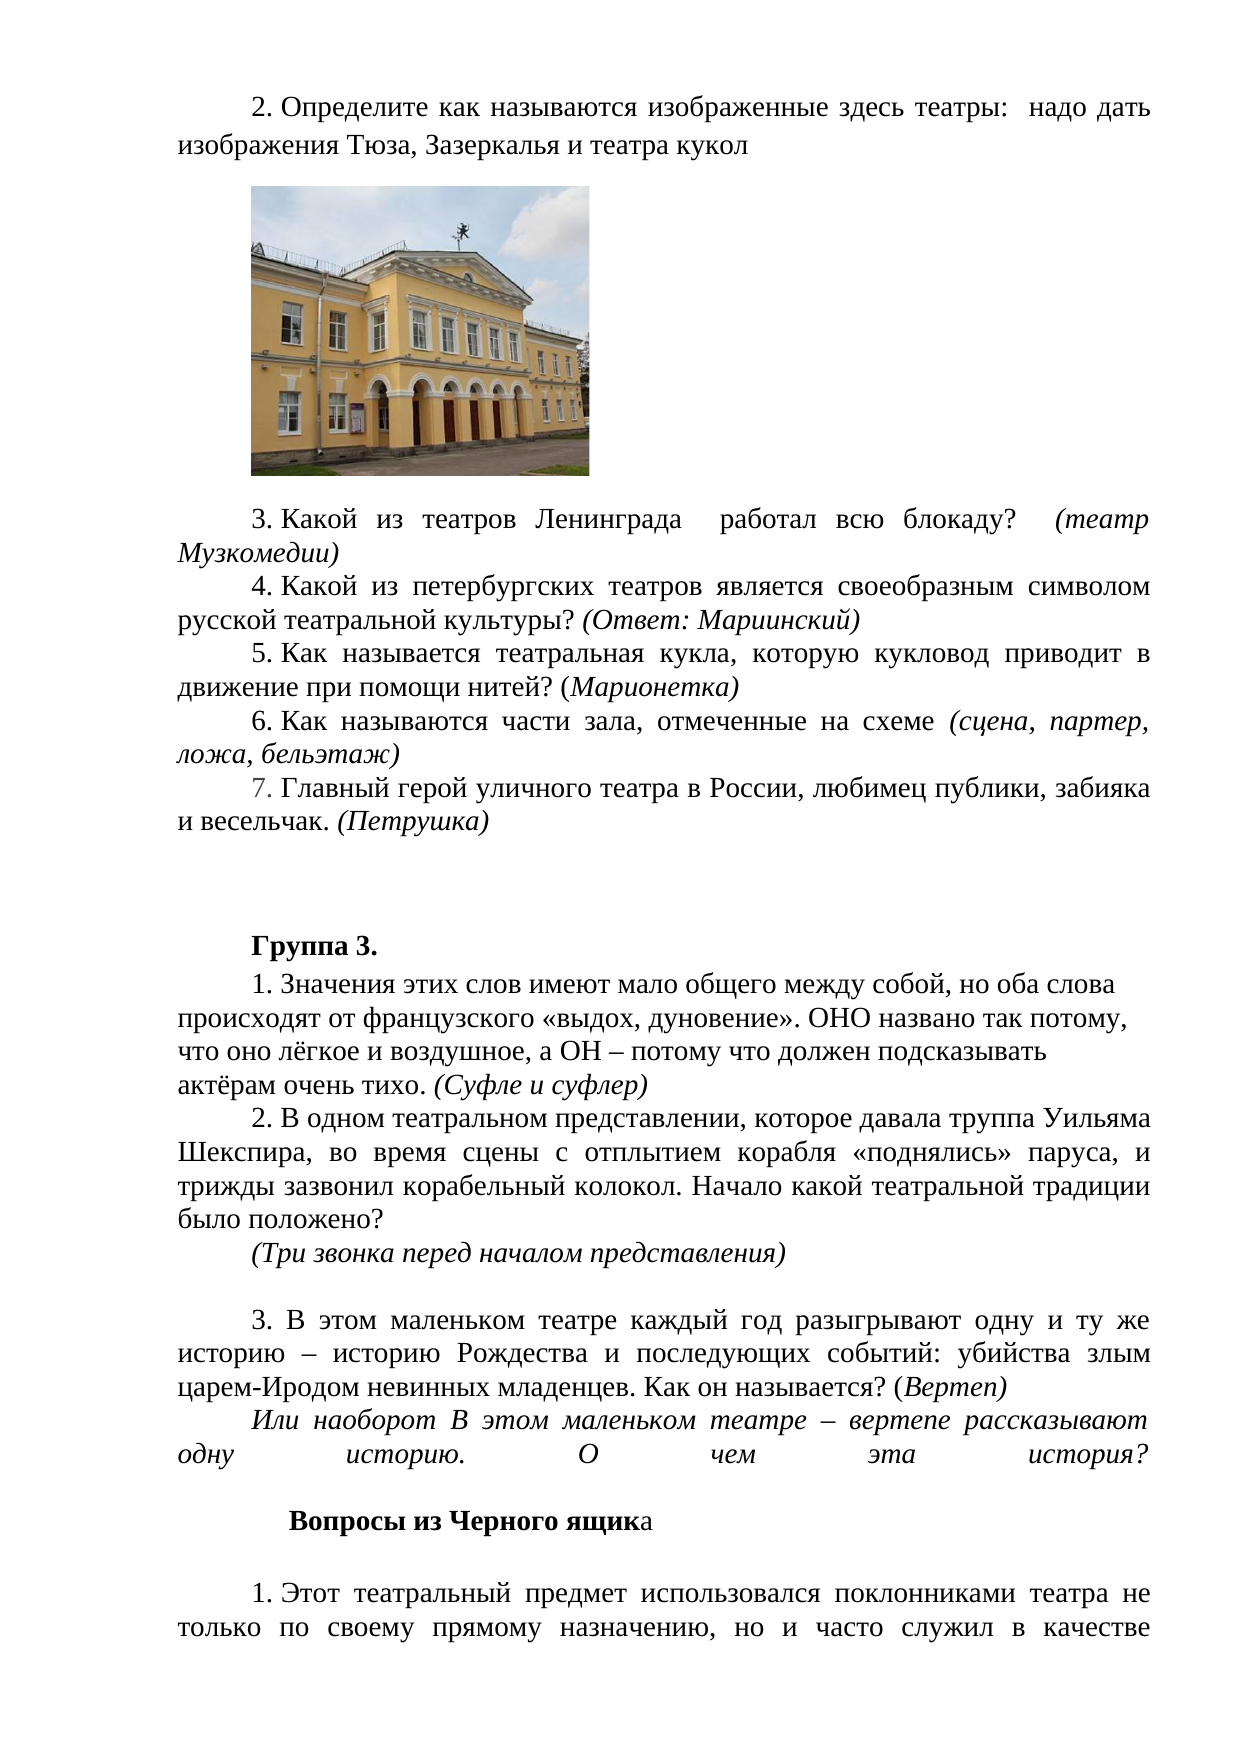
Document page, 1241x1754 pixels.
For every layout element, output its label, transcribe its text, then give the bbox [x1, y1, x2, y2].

text Или наоборот В этом маленьком театре – вертепе рассказывают одну историю. О чем эта история? [177, 1402, 1152, 1503]
list Главный герой уличного театра в России, любимец публики, забияка и весельчак. (Петрушка) [177, 770, 1152, 837]
text (Три звонка перед началом представления) [177, 1235, 1152, 1268]
list Как называется театральная кукла, которую кукловод приводит в движение при помощи нитей? (Марионетка) [177, 636, 1152, 703]
text 1. Значения этих слов имеют мало общего между собой, но оба слова происходят от французского «выдох, дуновение». ОНО названо так потому, что оно лёгкое и воздушное, а ОН – потому что должен подсказывать актёрам очень тихо. (Суфле и суфлер) [177, 966, 1152, 1101]
text Группа 3. [177, 928, 1152, 961]
text 3. В этом маленьком театре каждый год разыгрывают одну и ту же историю – историю Рождества и последующих событий: убийства злым царем-Иродом невинных младенцев. Как он называется? (Вертеп) [177, 1302, 1152, 1402]
list Какой из петербургских театров является своеобразным символом русской театральной культуры? (Ответ: Мариинский) [177, 568, 1152, 636]
list Определите как называются изображенные здесь театры: надо дать изображения Тюза, Зазеркалья и театра кукол [177, 89, 1152, 161]
picture [251, 186, 590, 476]
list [177, 1575, 1152, 1642]
list Как называются части зала, отмеченные на схеме (сцена, партер, ложа, бельэтаж) [177, 703, 1152, 770]
text 2. В одном театральном представлении, которое давала труппа Уильяма Шекспира, во время сцены с отплытием корабля «поднялись» паруса, и трижды зазвонил корабельный колокол. Начало какой театральной традиции было положено? [177, 1101, 1152, 1235]
list Какой из театров Ленинграда работал всю блокаду? (театр Музкомедии) [177, 501, 1152, 568]
list Вопросы из Черного ящика [288, 1503, 1152, 1537]
